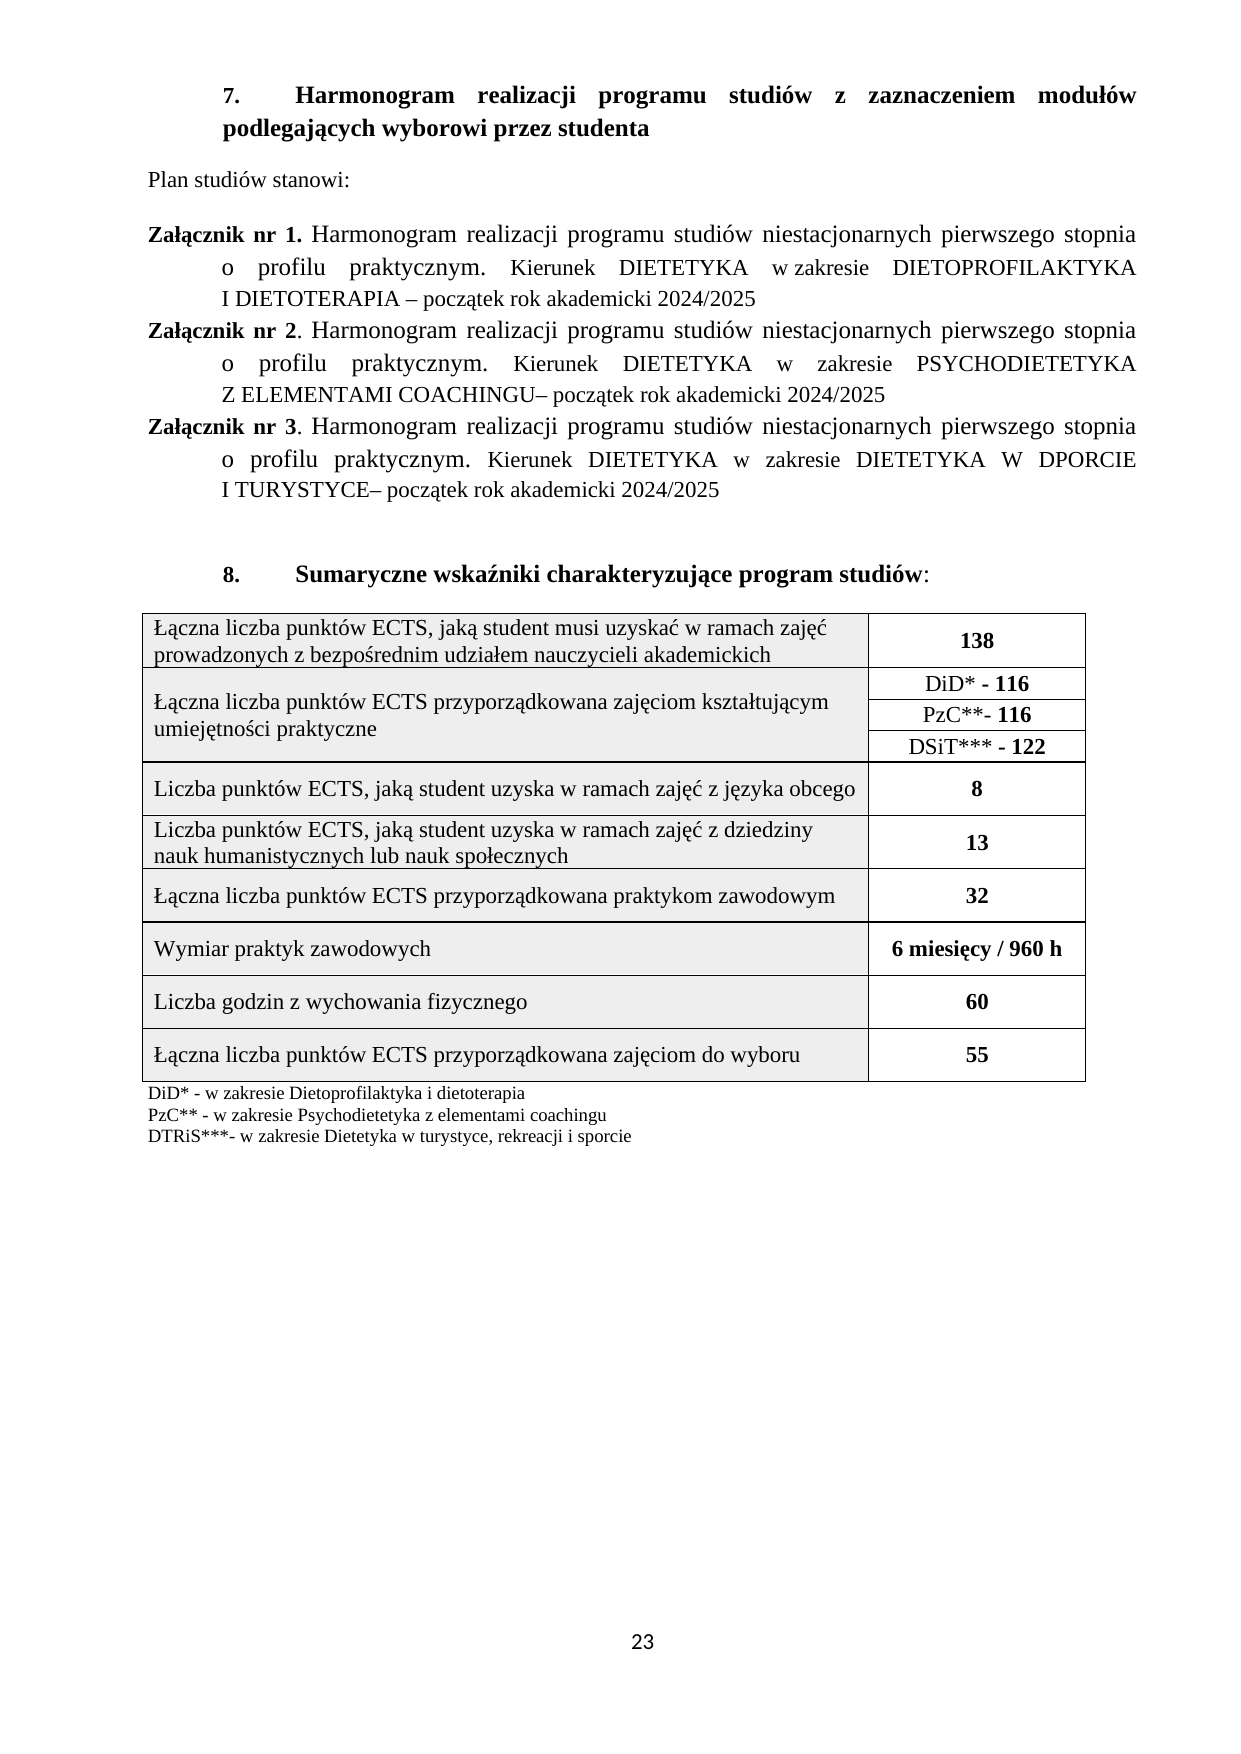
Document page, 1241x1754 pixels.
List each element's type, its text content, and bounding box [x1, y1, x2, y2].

text DiD* - w zakresie Dietoprofilaktyka i dietoterapia [148, 1082, 1137, 1103]
table_cell 55 [869, 1029, 1085, 1081]
table_cell 8 [869, 763, 1085, 814]
table_header Łączna liczba punktów ECTS, jaką student musi uzyskać w ramach zajęć prowadzonych z bezpośrednim udziałem nauczycieli akademickich [143, 614, 868, 667]
table_header 138 [869, 614, 1085, 667]
table_cell Liczba punktów ECTS, jaką student uzyska w ramach zajęć z języka obcego [143, 763, 868, 814]
table_cell PzC**- 116 [869, 700, 1085, 730]
subtitle Harmonogram realizacji programu studiów z zaznaczeniem modułów podlegających wyborowi przez studenta [223, 80, 1137, 141]
table_cell Wymiar praktyk zawodowych [143, 923, 868, 974]
text Załącznik nr 3. Harmonogram realizacji programu studiów niestacjonarnych pierwszego stopnia o profilu praktycznym. Kierunek DIETETYKA w zakresie DIETETYKA W DPORCIE I TURYSTYCE– początek rok akademicki 2024/2025 [148, 411, 1137, 503]
table_cell Łączna liczba punktów ECTS przyporządkowana zajęciom do wyboru [143, 1029, 868, 1081]
text Załącznik nr 2. Harmonogram realizacji programu studiów niestacjonarnych pierwszego stopnia o profilu praktycznym. Kierunek DIETETYKA w zakresie PSYCHODIETETYKA Z ELEMENTAMI COACHINGU– początek rok akademicki 2024/2025 [148, 315, 1137, 407]
table_cell Liczba godzin z wychowania fizycznego [143, 976, 868, 1028]
table_cell Liczba punktów ECTS, jaką student uzyska w ramach zajęć z dziedziny nauk humanistycznych lub nauk społecznych [143, 816, 868, 868]
table_cell DiD* - 116 [869, 668, 1085, 698]
text DTRiS***- w zakresie Dietetyka w turystyce, rekreacji i sporcie [148, 1125, 1137, 1147]
subtitle Sumaryczne wskaźniki charakteryzujące program studiów: [223, 559, 1137, 588]
table_cell 32 [869, 869, 1085, 921]
table_cell DSiT*** - 122 [869, 731, 1085, 761]
table_cell 60 [869, 976, 1085, 1028]
text Plan studiów stanowi: [148, 167, 1137, 193]
text PzC** - w zakresie Psychodietetyka z elementami coachingu [148, 1103, 1137, 1125]
table_cell Łączna liczba punktów ECTS przyporządkowana zajęciom kształtującym umiejętności praktyczne [143, 668, 868, 761]
table_cell 6 miesięcy / 960 h [869, 923, 1085, 974]
text Załącznik nr 1. Harmonogram realizacji programu studiów niestacjonarnych pierwszego stopnia o profilu praktycznym. Kierunek DIETETYKA w zakresie DIETOPROFILAKTYKA I DIETOTERAPIA – początek rok akademicki 2024/2025 [148, 219, 1137, 311]
table_cell Łączna liczba punktów ECTS przyporządkowana praktykom zawodowym [143, 869, 868, 921]
table_cell 13 [869, 816, 1085, 868]
